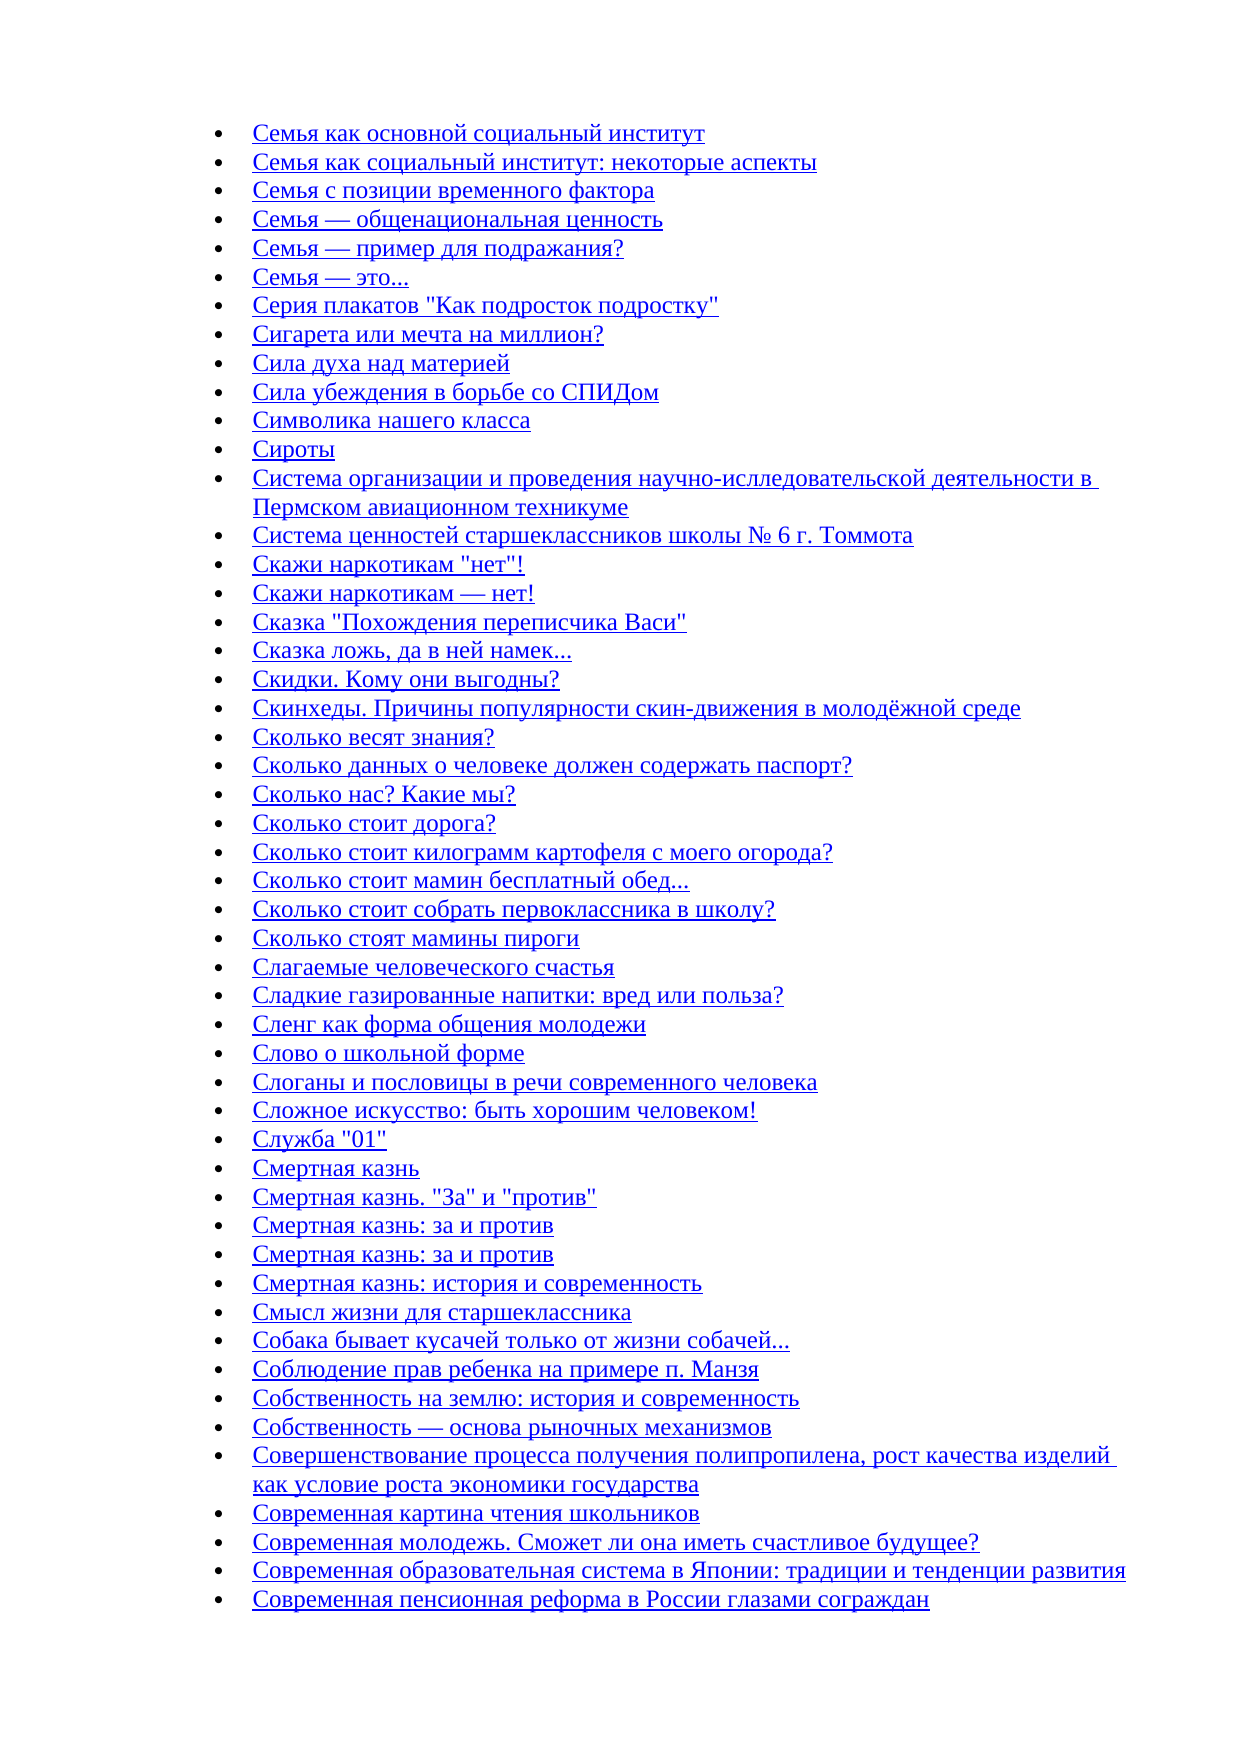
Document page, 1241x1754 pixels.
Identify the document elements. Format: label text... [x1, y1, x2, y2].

list Современная картина чтения школьников [215, 1498, 1152, 1527]
list Собственность — основа рыночных механизмов [215, 1412, 1152, 1441]
list Семья — общенациональная ценность [215, 204, 1152, 233]
list Сколько стоит мамин бесплатный обед... [215, 866, 1152, 894]
list Соблюдение прав ребенка на примере п. Манзя [215, 1354, 1152, 1383]
list Служба "01" [215, 1124, 1152, 1153]
list Смертная казнь. "За" и "против" [215, 1182, 1152, 1211]
list Современная образовательная система в Японии: традиции и тенденции развития [215, 1556, 1152, 1584]
list Современная пенсионная реформа в России глазами сограждан [215, 1584, 1152, 1613]
list Собственность на землю: история и современность [215, 1383, 1152, 1412]
list Сироты [215, 434, 1152, 463]
list Сказка "Похождения переписчика Васи" [215, 607, 1152, 636]
list Смертная казнь: история и современность [215, 1268, 1152, 1297]
list Сигарета или мечта на миллион? [215, 319, 1152, 348]
list Семья — пример для подражания? [215, 233, 1152, 262]
list Скинхеды. Причины популярности скин-движения в молодёжной среде [215, 693, 1152, 722]
list Символика нашего класса [215, 406, 1152, 434]
list Система ценностей старшеклассников школы № 6 г. Томмота [215, 521, 1152, 549]
list Семья как основной социальный институт [215, 118, 1152, 147]
list Сколько данных о человеке должен содержать паспорт? [215, 751, 1152, 779]
list Смертная казнь: за и против [215, 1239, 1152, 1268]
list Семья с позиции временного фактора [215, 176, 1152, 204]
list Собака бывает кусачей только от жизни собачей... [215, 1326, 1152, 1354]
list Скажи наркотикам "нет"! [215, 549, 1152, 578]
list Скажи наркотикам — нет! [215, 578, 1152, 607]
list Смертная казнь [215, 1153, 1152, 1182]
list Сила духа над материей [215, 348, 1152, 377]
list Серия плакатов "Как подросток подростку" [215, 291, 1152, 319]
list Скидки. Кому они выгодны? [215, 664, 1152, 693]
list Сказка ложь, да в ней намек... [215, 636, 1152, 664]
list Слово о школьной форме [215, 1038, 1152, 1067]
list Современная молодежь. Сможет ли она иметь счастливое будущее? [215, 1527, 1152, 1556]
list Семья — это... [215, 262, 1152, 291]
list Сколько стоит дорога? [215, 808, 1152, 837]
list Сложное искусство: быть хорошим человеком! [215, 1096, 1152, 1124]
list Сленг как форма общения молодежи [215, 1009, 1152, 1038]
list Сколько стоят мамины пироги [215, 923, 1152, 952]
list Семья как социальный институт: некоторые аспекты [215, 147, 1152, 176]
list Сколько нас? Какие мы? [215, 779, 1152, 808]
list Система организации и проведения научно-ислледовательской деятельности в Пермском авиационном техникуме [215, 463, 1152, 521]
list Слагаемые человеческого счастья [215, 952, 1152, 981]
list Сколько стоит собрать первоклассника в школу? [215, 894, 1152, 923]
list Смертная казнь: за и против [215, 1211, 1152, 1239]
list Сила убеждения в борьбе со СПИДом [215, 377, 1152, 406]
list Слоганы и пословицы в речи современного человека [215, 1067, 1152, 1096]
list Сколько стоит килограмм картофеля с моего огорода? [215, 837, 1152, 866]
list Сколько весят знания? [215, 722, 1152, 751]
list Сладкие газированные напитки: вред или польза? [215, 981, 1152, 1009]
list Совершенствование процесса получения полипропилена, рост качества изделий как условие роста экономики государства [215, 1441, 1152, 1498]
list Смысл жизни для старшеклассника [215, 1297, 1152, 1326]
